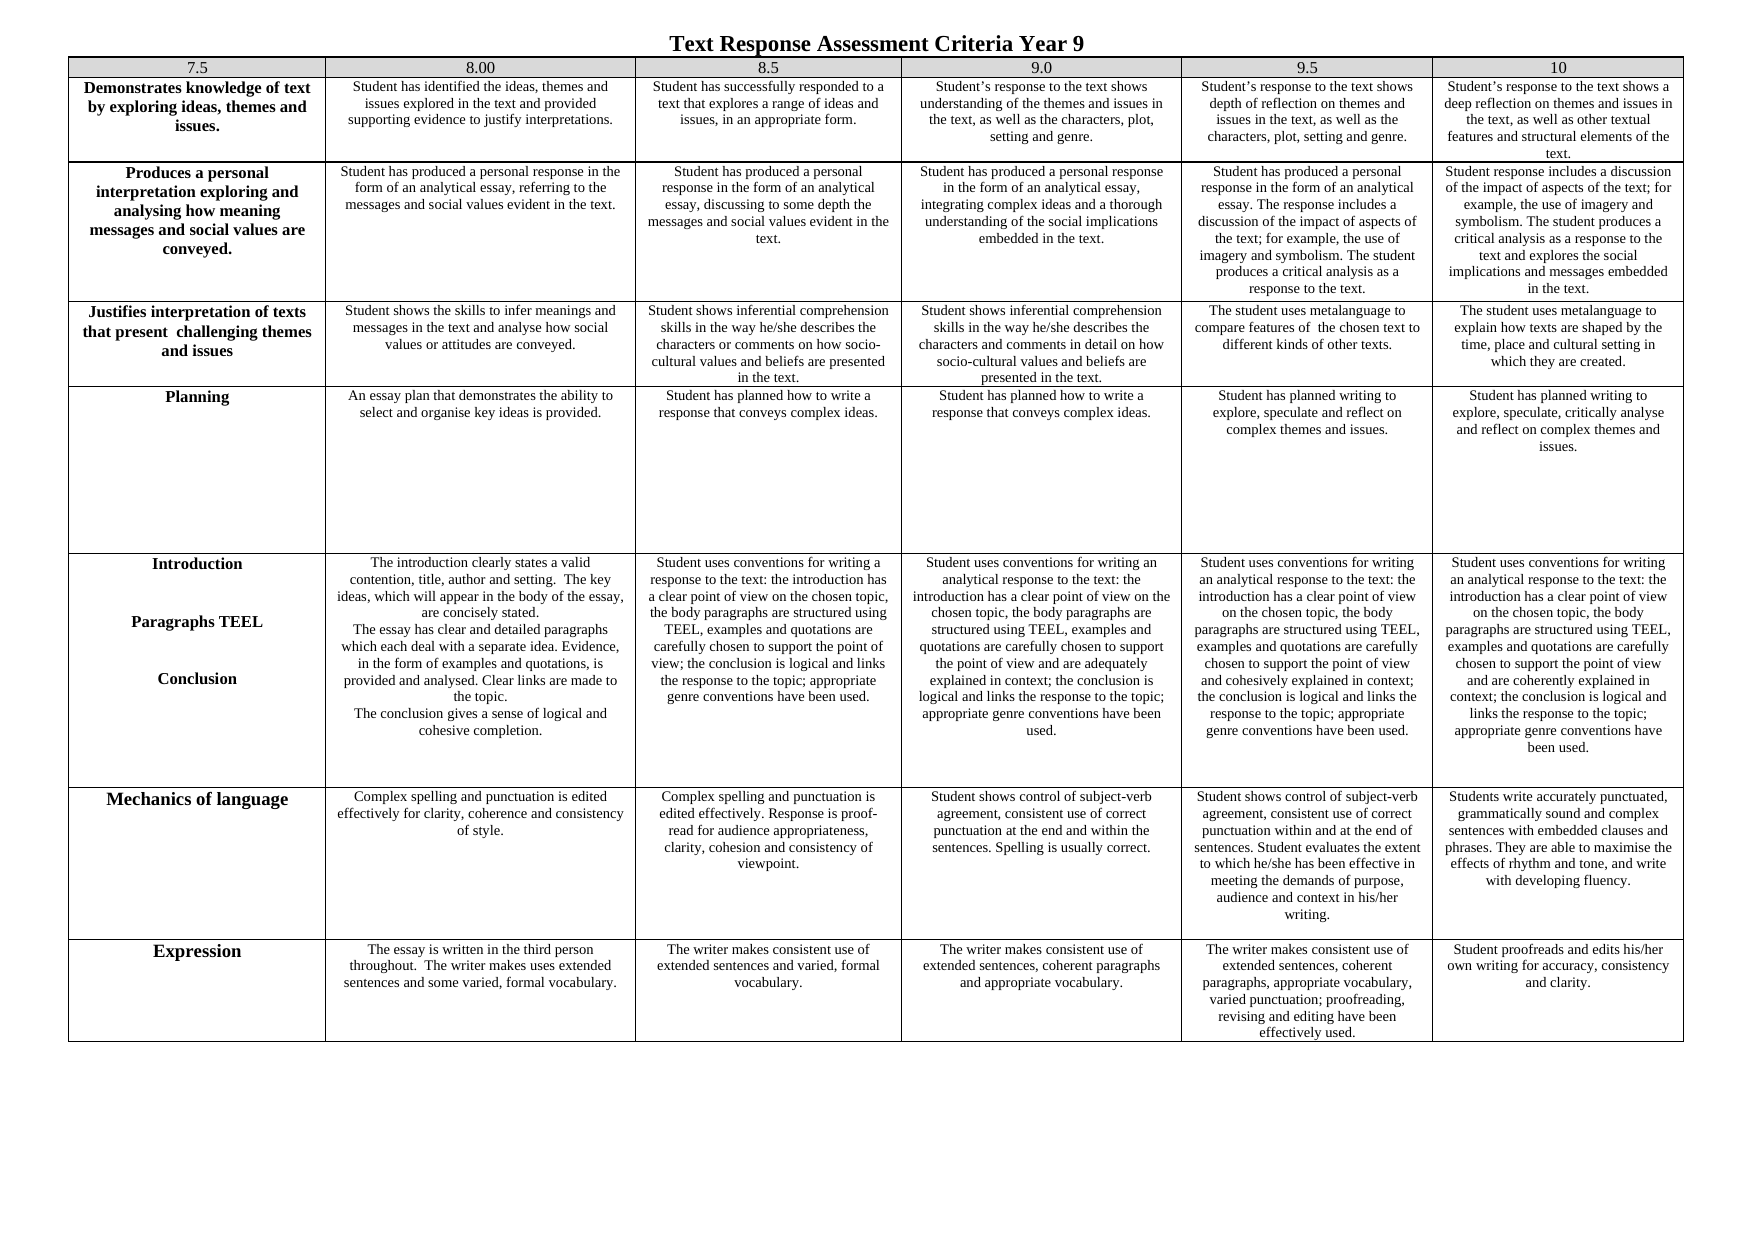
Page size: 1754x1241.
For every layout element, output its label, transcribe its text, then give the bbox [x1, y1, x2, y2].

table_cell Student’s response to the text shows depth of reflection on themes and issues in the text, as well as the characters, plot, setting and genre. [1182, 78, 1432, 161]
table_cell Student’s response to the text shows understanding of the themes and issues in the text, as well as the characters, plot, setting and genre. [902, 78, 1181, 161]
table_header 8.5 [636, 58, 901, 77]
table_cell Students write accurately punctuated, grammatically sound and complex sentences with embedded clauses and phrases. They are able to maximise the effects of rhythm and tone, and write with developing fluency. [1433, 788, 1683, 939]
table_cell Student shows control of subject-verb agreement, consistent use of correct punctuation within and at the end of sentences. Student evaluates the extent to which he/she has been effective in meeting the demands of purpose, audience and context in his/her writing. [1182, 788, 1432, 939]
table_cell Complex spelling and punctuation is edited effectively. Response is proof-read for audience appropriateness, clarity, cohesion and consistency of viewpoint. [636, 788, 901, 939]
table_cell Student uses conventions for writing an analytical response to the text: the introduction has a clear point of view on the chosen topic, the body paragraphs are structured using TEEL, examples and quotations are carefully chosen to support the point of view and are coherently explained in context; the conclusion is logical and links the response to the topic; appropriate genre conventions have been used. [1433, 554, 1683, 787]
table_cell Student has produced a personal response in the form of an analytical essay, referring to the messages and social values evident in the text. [326, 163, 635, 301]
table_cell Mechanics of language [69, 788, 325, 939]
table_cell Student has produced a personal response in the form of an analytical essay. The response includes a discussion of the impact of aspects of the text; for example, the use of imagery and symbolism. The student produces a critical analysis as a response to the text. [1182, 163, 1432, 301]
table_cell Complex spelling and punctuation is edited effectively for clarity, coherence and consistency of style. [326, 788, 635, 939]
table_cell Student has produced a personal response in the form of an analytical essay, discussing to some depth the messages and social values evident in the text. [636, 163, 901, 301]
table_cell The essay is written in the third person throughout. The writer makes uses extended sentences and some varied, formal vocabulary. [326, 940, 635, 1041]
table_cell Demonstrates knowledge of text by exploring ideas, themes and issues. [69, 78, 325, 161]
table_cell Student shows the skills to infer meanings and messages in the text and analyse how social values or attitudes are conveyed. [326, 302, 635, 386]
table_cell Student uses conventions for writing a response to the text: the introduction has a clear point of view on the chosen topic, the body paragraphs are structured using TEEL, examples and quotations are carefully chosen to support the point of view; the conclusion is logical and links the response to the topic; appropriate genre conventions have been used. [636, 554, 901, 787]
text Text Response Assessment Criteria Year 9 [30, 30, 1724, 56]
table_cell Student shows inferential comprehension skills in the way he/she describes the characters and comments in detail on how socio-cultural values and beliefs are presented in the text. [902, 302, 1181, 386]
table_cell Student response includes a discussion of the impact of aspects of the text; for example, the use of imagery and symbolism. The student produces a critical analysis as a response to the text and explores the social implications and messages embedded in the text. [1433, 163, 1683, 301]
table_cell Student has successfully responded to a text that explores a range of ideas and issues, in an appropriate form. [636, 78, 901, 161]
table_cell The student uses metalanguage to explain how texts are shaped by the time, place and cultural setting in which they are created. [1433, 302, 1683, 386]
table_header 9.0 [902, 58, 1181, 77]
table_cell Student’s response to the text shows a deep reflection on themes and issues in the text, as well as other textual features and structural elements of the text. [1433, 78, 1683, 161]
table_cell Produces a personal interpretation exploring and analysing how meaning messages and social values are conveyed. [69, 163, 325, 301]
table_cell The writer makes consistent use of extended sentences, coherent paragraphs, appropriate vocabulary, varied punctuation; proofreading, revising and editing have been effectively used. [1182, 940, 1432, 1041]
table_header 7.5 [69, 58, 325, 77]
table_cell An essay plan that demonstrates the ability to select and organise key ideas is provided. [326, 387, 635, 553]
table_cell Student uses conventions for writing an analytical response to the text: the introduction has a clear point of view on the chosen topic, the body paragraphs are structured using TEEL, examples and quotations are carefully chosen to support the point of view and cohesively explained in context; the conclusion is logical and links the response to the topic; appropriate genre conventions have been used. [1182, 554, 1432, 787]
table_cell Student uses conventions for writing an analytical response to the text: the introduction has a clear point of view on the chosen topic, the body paragraphs are structured using TEEL, examples and quotations are carefully chosen to support the point of view and are adequately explained in context; the conclusion is logical and links the response to the topic; appropriate genre conventions have been used. [902, 554, 1181, 787]
table_header 10 [1433, 58, 1683, 77]
table_cell Student shows inferential comprehension skills in the way he/she describes the characters or comments on how socio-cultural values and beliefs are presented in the text. [636, 302, 901, 386]
table_cell Student has planned how to write a response that conveys complex ideas. [902, 387, 1181, 553]
table_header 8.00 [326, 58, 635, 77]
table_cell Student shows control of subject-verb agreement, consistent use of correct punctuation at the end and within the sentences. Spelling is usually correct. [902, 788, 1181, 939]
table_cell Student has planned writing to explore, speculate, critically analyse and reflect on complex themes and issues. [1433, 387, 1683, 553]
table_cell Student has produced a personal response in the form of an analytical essay, integrating complex ideas and a thorough understanding of the social implications embedded in the text. [902, 163, 1181, 301]
table_cell The introduction clearly states a valid contention, title, author and setting. The key ideas, which will appear in the body of the essay, are concisely stated. The essay has clear and detailed paragraphs which each deal with a separate idea. Evidence, in the form of examples and quotations, is provided and analysed. Clear links are made to the topic. The conclusion gives a sense of logical and cohesive completion. [326, 554, 635, 787]
table_cell Student proofreads and edits his/her own writing for accuracy, consistency and clarity. [1433, 940, 1683, 1041]
table_cell Expression [69, 940, 325, 1041]
table_cell The student uses metalanguage to compare features of the chosen text to different kinds of other texts. [1182, 302, 1432, 386]
table_cell The writer makes consistent use of extended sentences, coherent paragraphs and appropriate vocabulary. [902, 940, 1181, 1041]
table_cell Justifies interpretation of texts that present challenging themes and issues [69, 302, 325, 386]
table_cell Student has identified the ideas, themes and issues explored in the text and provided supporting evidence to justify interpretations. [326, 78, 635, 161]
table_cell The writer makes consistent use of extended sentences and varied, formal vocabulary. [636, 940, 901, 1041]
table_cell Planning [69, 387, 325, 553]
table_cell Student has planned how to write a response that conveys complex ideas. [636, 387, 901, 553]
table_cell Introduction Paragraphs TEEL Conclusion [69, 554, 325, 787]
table_cell Student has planned writing to explore, speculate and reflect on complex themes and issues. [1182, 387, 1432, 553]
table_header 9.5 [1182, 58, 1432, 77]
